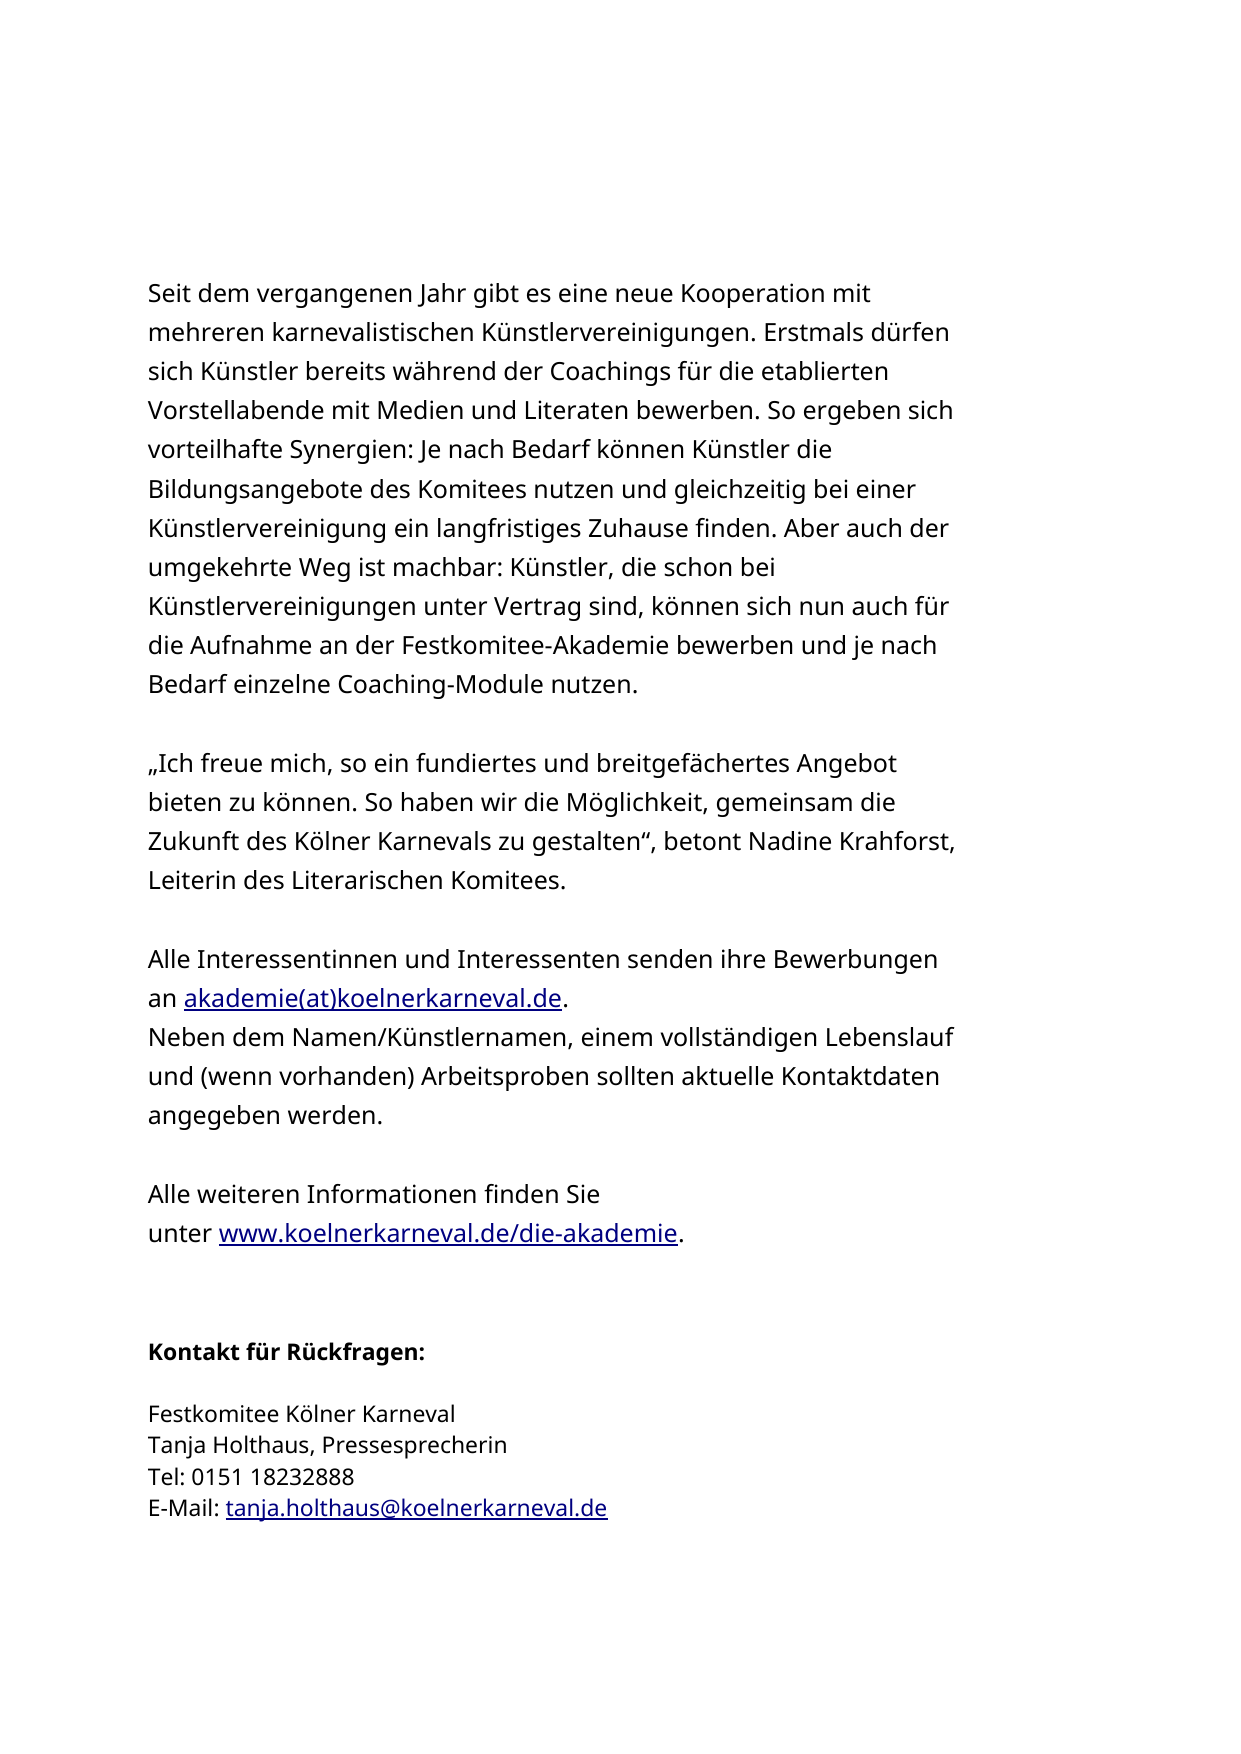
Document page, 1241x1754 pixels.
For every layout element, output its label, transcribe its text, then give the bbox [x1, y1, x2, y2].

text Tanja Holthaus, Pressesprecherin [148, 1429, 974, 1460]
text Tel: 0151 18232888 [148, 1460, 974, 1492]
text E-Mail: tanja.holthaus@koelnerkarneval.de [148, 1492, 974, 1523]
text Kontakt für Rückfragen: [148, 1335, 974, 1367]
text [148, 236, 974, 1249]
text Festkomitee Kölner Karneval [148, 1398, 974, 1429]
